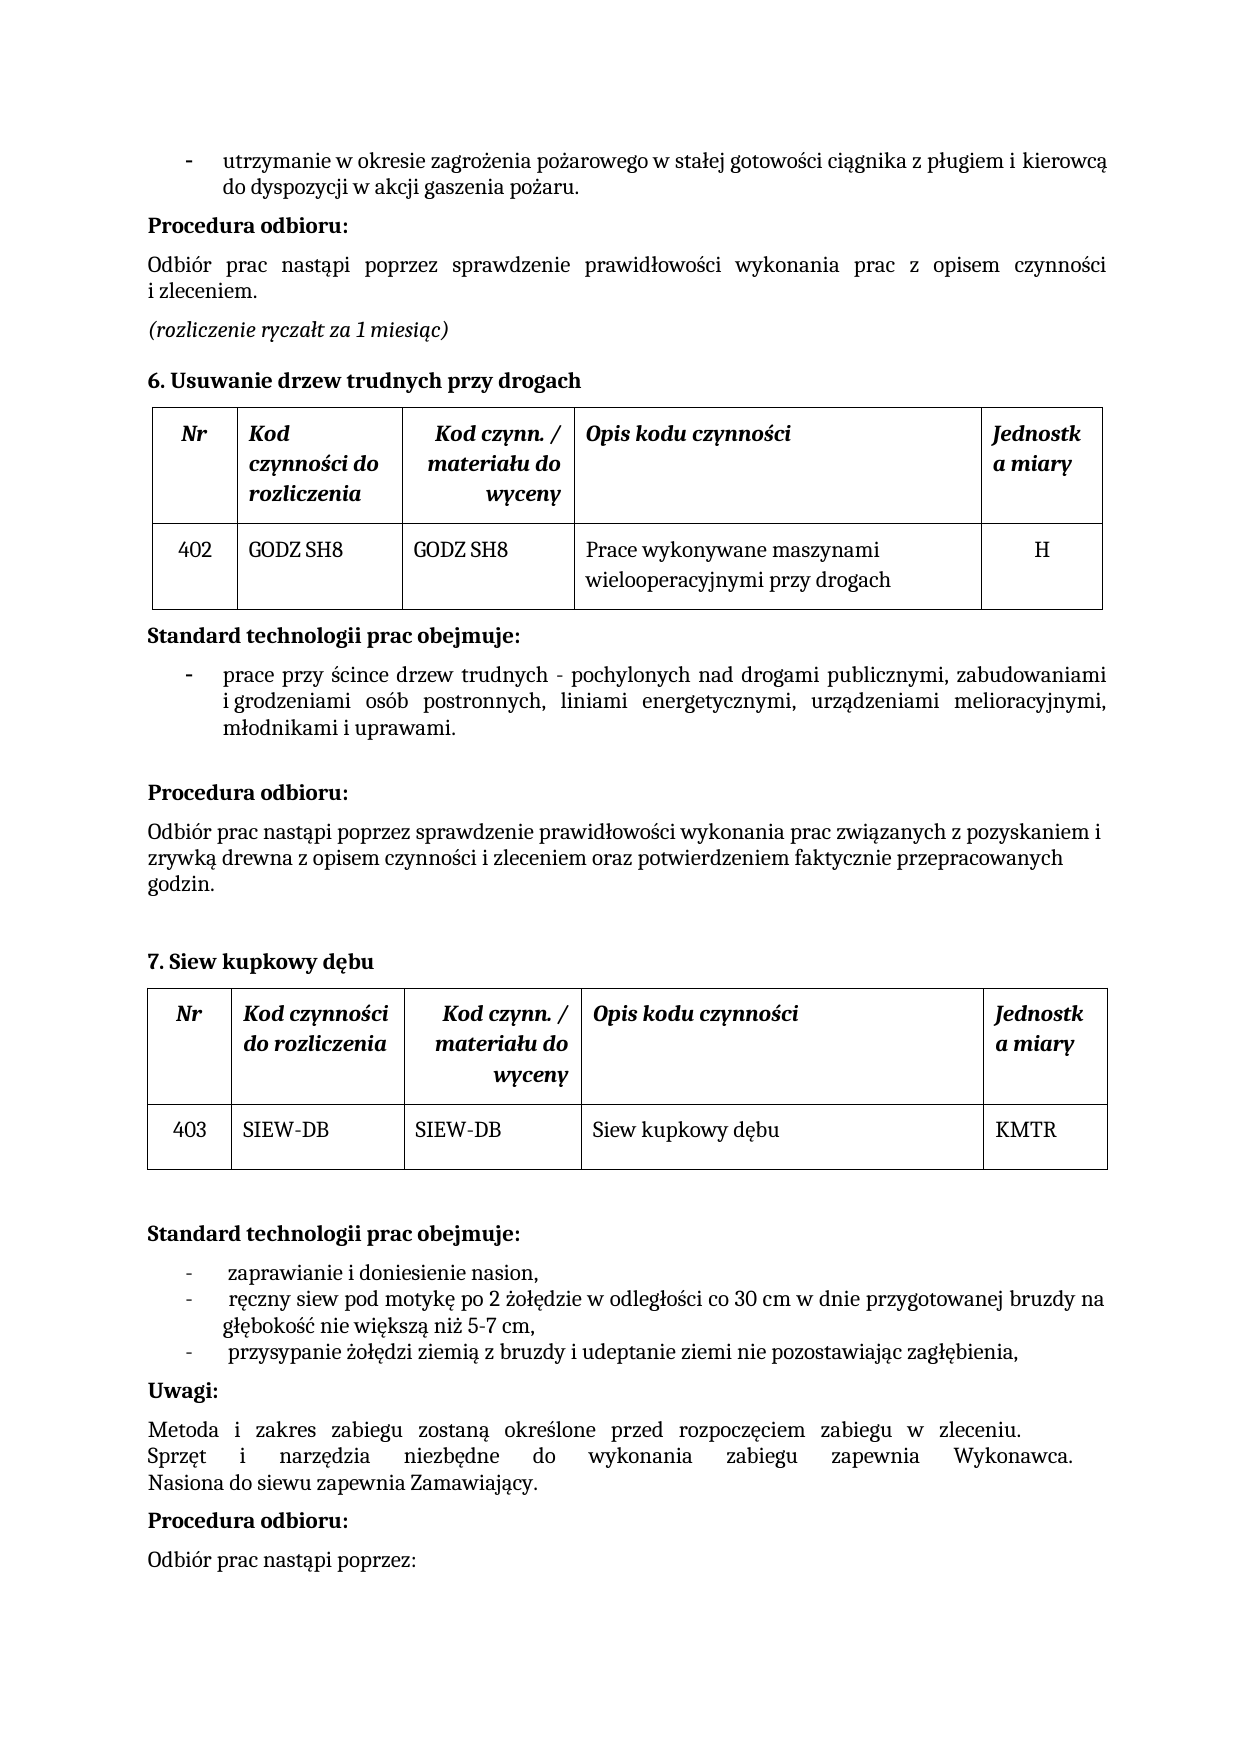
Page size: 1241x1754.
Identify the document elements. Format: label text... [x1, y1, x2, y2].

table_header Jednostka miary [982, 408, 1102, 523]
text (rozliczenie ryczałt za 1 miesiąc) [148, 317, 1107, 343]
table_cell 403 [148, 1105, 231, 1169]
text 7. Siew kupkowy dębu [148, 948, 1107, 975]
text Standard technologii prac obejmuje: [148, 623, 1107, 649]
text Odbiór prac nastąpi poprzez: [148, 1547, 1107, 1573]
text Metoda i zakres zabiegu zostaną określone przed rozpoczęciem zabiegu w zleceniu. Sprzęt i narzędzia niezbędne do wykonania zabiegu zapewnia Wykonawca. Nasiona do siewu zapewnia Zamawiający. [148, 1417, 1107, 1496]
table_cell GODZ SH8 [238, 524, 402, 609]
text Procedura odbioru: [148, 1508, 1107, 1534]
text Procedura odbioru: [148, 213, 1107, 239]
text Uwagi: [148, 1378, 1107, 1404]
text Odbiór prac nastąpi poprzez sprawdzenie prawidłowości wykonania prac z opisem czynności i zleceniem. [148, 252, 1107, 304]
table_cell SIEW-DB [405, 1105, 581, 1169]
table_cell Siew kupkowy dębu [582, 1105, 983, 1169]
text Standard technologii prac obejmuje: [148, 1221, 1107, 1247]
text Procedura odbioru: [148, 779, 1107, 806]
table_cell SIEW-DB [232, 1105, 404, 1169]
list - przysypanie żołędzi ziemią z bruzdy i udeptanie ziemi nie pozostawiając zagłębienia, [185, 1339, 1107, 1365]
table_header Jednostka miary [984, 989, 1107, 1104]
list - ręczny siew pod motykę po 2 żołędzie w odległości co 30 cm w dnie przygotowanej bruzdy na głębokość nie większą niż 5-7 cm, [185, 1286, 1107, 1339]
list - zaprawianie i doniesienie nasion, [185, 1260, 1107, 1286]
table_header Kod czynności do rozliczenia [232, 989, 404, 1104]
table_header Opis kodu czynności [575, 408, 981, 523]
text 6. Usuwanie drzew trudnych przy drogach [148, 368, 1107, 394]
table_header Kod czynn. / materiału do wyceny [405, 989, 581, 1104]
table_header Kod czynn. / materiału do wyceny [403, 408, 574, 523]
text Odbiór prac nastąpi poprzez sprawdzenie prawidłowości wykonania prac związanych z pozyskaniem i zrywką drewna z opisem czynności i zleceniem oraz potwierdzeniem faktycznie przepracowanych godzin. [148, 818, 1107, 897]
table_header Nr [153, 408, 237, 523]
table_cell GODZ SH8 [403, 524, 574, 609]
table_header Nr [148, 989, 231, 1104]
table_cell KMTR [984, 1105, 1107, 1169]
table_header Kod czynności do rozliczenia [238, 408, 402, 523]
list utrzymanie w okresie zagrożenia pożarowego w stałej gotowości ciągnika z pługiem i kierowcą do dyspozycji w akcji gaszenia pożaru. [185, 148, 1107, 200]
table_cell Prace wykonywane maszynami wielooperacyjnymi przy drogach [575, 524, 981, 609]
table_header Opis kodu czynności [582, 989, 983, 1104]
table_cell H [982, 524, 1102, 609]
table_cell 402 [153, 524, 237, 609]
list prace przy ścince drzew trudnych - pochylonych nad drogami publicznymi, zabudowaniami i grodzeniami osób postronnych, liniami energetycznymi, urządzeniami melioracyjnymi, młodnikami i uprawami. [185, 662, 1107, 741]
